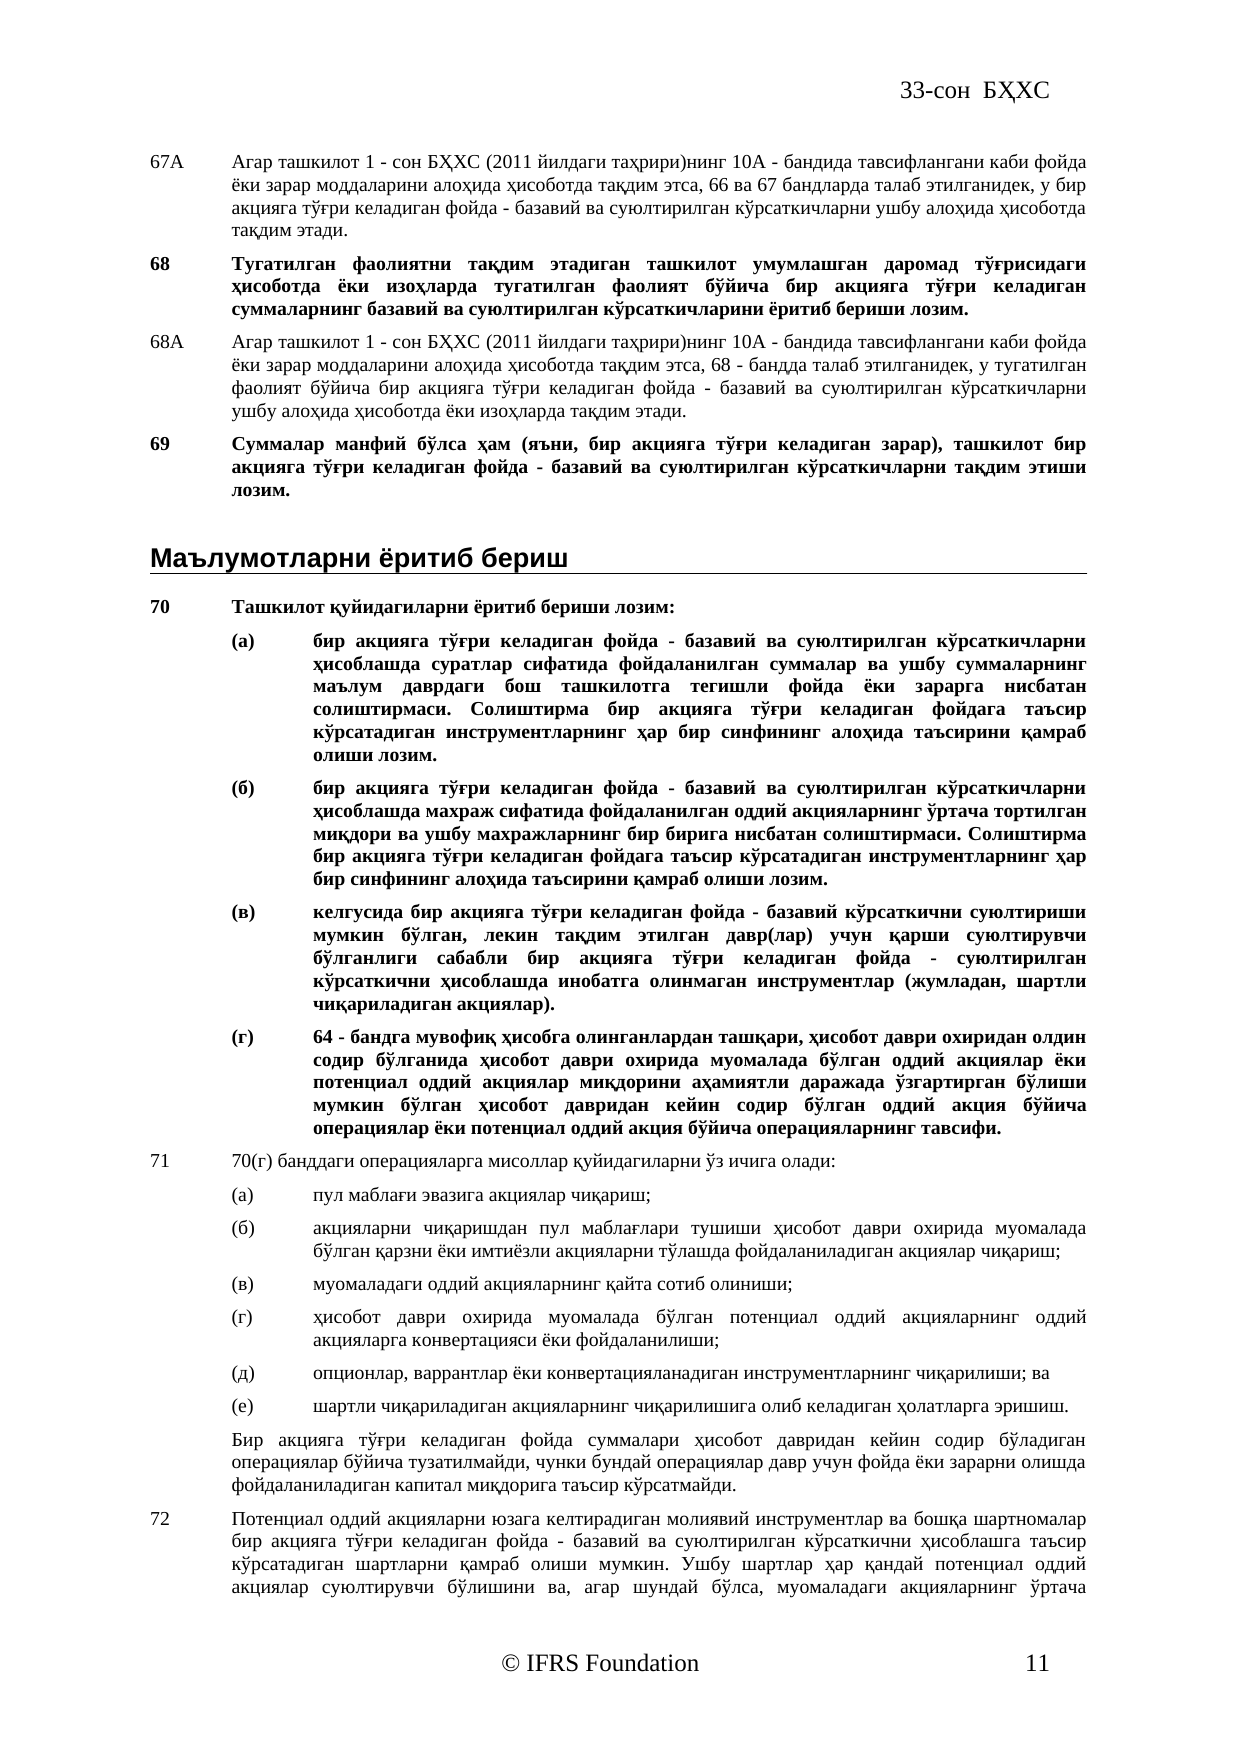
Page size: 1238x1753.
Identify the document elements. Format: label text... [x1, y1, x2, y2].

text (е) шартли чиқариладиган акцияларнинг чиқарилишига олиб келадиган ҳолатларга эришиш. [231, 1394, 1087, 1417]
text Маълумотларни ёритиб бериш [150, 542, 1087, 573]
text Бир акцияга тўғри келадиган фойда суммалари ҳисобот давридан кейин содир бўладиган операциялар бўйича тузатилмайди, чунки бундай операциялар давр учун фойда ёки зарарни олишда фойдаланиладиган капитал миқдорига таъсир кўрсатмайди. [231, 1428, 1087, 1496]
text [150, 1506, 1087, 1598]
text (в) муомаладаги оддий акцияларнинг қайта сотиб олиниши; [231, 1272, 1087, 1295]
text (в) келгусида бир акцияга тўғри келадиган фойда - базавий кўрсаткични суюлтириши мумкин бўлган, лекин тақдим этилган давр(лар) учун қарши суюлтирувчи бўлганлиги сабабли бир акцияга тўғри келадиган фойда - суюлтирилган кўрсаткични ҳисоблашда инобатга олинмаган инструментлар (жумладан, шартли чиқариладиган акциялар). [231, 900, 1087, 1014]
text (a) пул маблағи эвазига акциялар чиқариш; [231, 1183, 1087, 1205]
text (д) опционлар, варрантлар ёки конвертацияланадиган инструментларнинг чиқарилиши; ва [231, 1361, 1087, 1384]
text 71 70(г) банддаги операцияларга мисоллар қуйидагиларни ўз ичига олади: [150, 1149, 1087, 1172]
text 67A Агар ташкилот 1 - сон БҲХС (2011 йилдаги таҳрири)нинг 10А - бандида тавсифлангани каби фойда ёки зарар моддаларини алоҳида ҳисоботда тақдим этса, 66 ва 67 бандларда талаб этилганидек, у бир акцияга тўғри келадиган фойда - базавий ва суюлтирилган кўрсаткичларни ушбу алоҳида ҳисоботда тақдим этади. [150, 150, 1087, 241]
text 70 Ташкилот қуйидагиларни ёритиб бериши лозим: [150, 595, 1087, 618]
text 68 Тугатилган фаолиятни тақдим этадиган ташкилот умумлашган даромад тўғрисидаги ҳисоботда ёки изоҳларда тугатилган фаолият бўйича бир акцияга тўғри келадиган суммаларнинг базавий ва суюлтирилган кўрсаткичларини ёритиб бериши лозим. [150, 252, 1087, 320]
text 68A Агар ташкилот 1 - сон БҲХС (2011 йилдаги таҳрири)нинг 10А - бандида тавсифлангани каби фойда ёки зарар моддаларини алоҳида ҳисоботда тақдим этса, 68 - бандда талаб этилганидек, у тугатилган фаолият бўйича бир акцияга тўғри келадиган фойда - базавий ва суюлтирилган кўрсаткичларни ушбу алоҳида ҳисоботда ёки изоҳларда тақдим этади. [150, 331, 1087, 422]
text (б) бир акцияга тўғри келадиган фойда - базавий ва суюлтирилган кўрсаткичларни ҳисоблашда махраж сифатида фойдаланилган оддий акцияларнинг ўртача тортилган миқдори ва ушбу махражларнинг бир бирига нисбатан солиштирмаси. Солиштирма бир акцияга тўғри келадиган фойдага таъсир кўрсатадиган инструментларнинг ҳар бир синфининг алоҳида таъсирини қамраб олиши лозим. [231, 776, 1087, 890]
text (г) ҳисобот даври охирида муомалада бўлган потенциал оддий акцияларнинг оддий акцияларга конвертацияси ёки фойдаланилиши; [231, 1305, 1087, 1351]
text (г) 64 - бандга мувофиқ ҳисобга олинганлардан ташқари, ҳисобот даври охиридан олдин содир бўлганида ҳисобот даври охирида муомалада бўлган оддий акциялар ёки потенциал оддий акциялар миқдорини аҳамиятли даражада ўзгартирган бўлиши мумкин бўлган ҳисобот давридан кейин содир бўлган оддий акция бўйича операциялар ёки потенциал оддий акция бўйича операцияларнинг тавсифи. [231, 1025, 1087, 1139]
text (б) акцияларни чиқаришдан пул маблағлари тушиши ҳисобот даври охирида муомалада бўлган қарзни ёки имтиёзли акцияларни тўлашда фойдаланиладиган акциялар чиқариш; [231, 1216, 1087, 1261]
text 69 Суммалар манфий бўлса ҳам (яъни, бир акцияга тўғри келадиган зарар), ташкилот бир акцияга тўғри келадиган фойда - базавий ва суюлтирилган кўрсаткичларни тақдим этиши лозим. [150, 432, 1087, 501]
text (a) бир акцияга тўғри келадиган фойда - базавий ва суюлтирилган кўрсаткичларни ҳисоблашда суратлар сифатида фойдаланилган суммалар ва ушбу суммаларнинг маълум даврдаги бош ташкилотга тегишли фойда ёки зарарга нисбатан солиштирмаси. Солиштирма бир акцияга тўғри келадиган фойдага таъсир кўрсатадиган инструментларнинг ҳар бир синфининг алоҳида таъсирини қамраб олиши лозим. [231, 629, 1087, 766]
